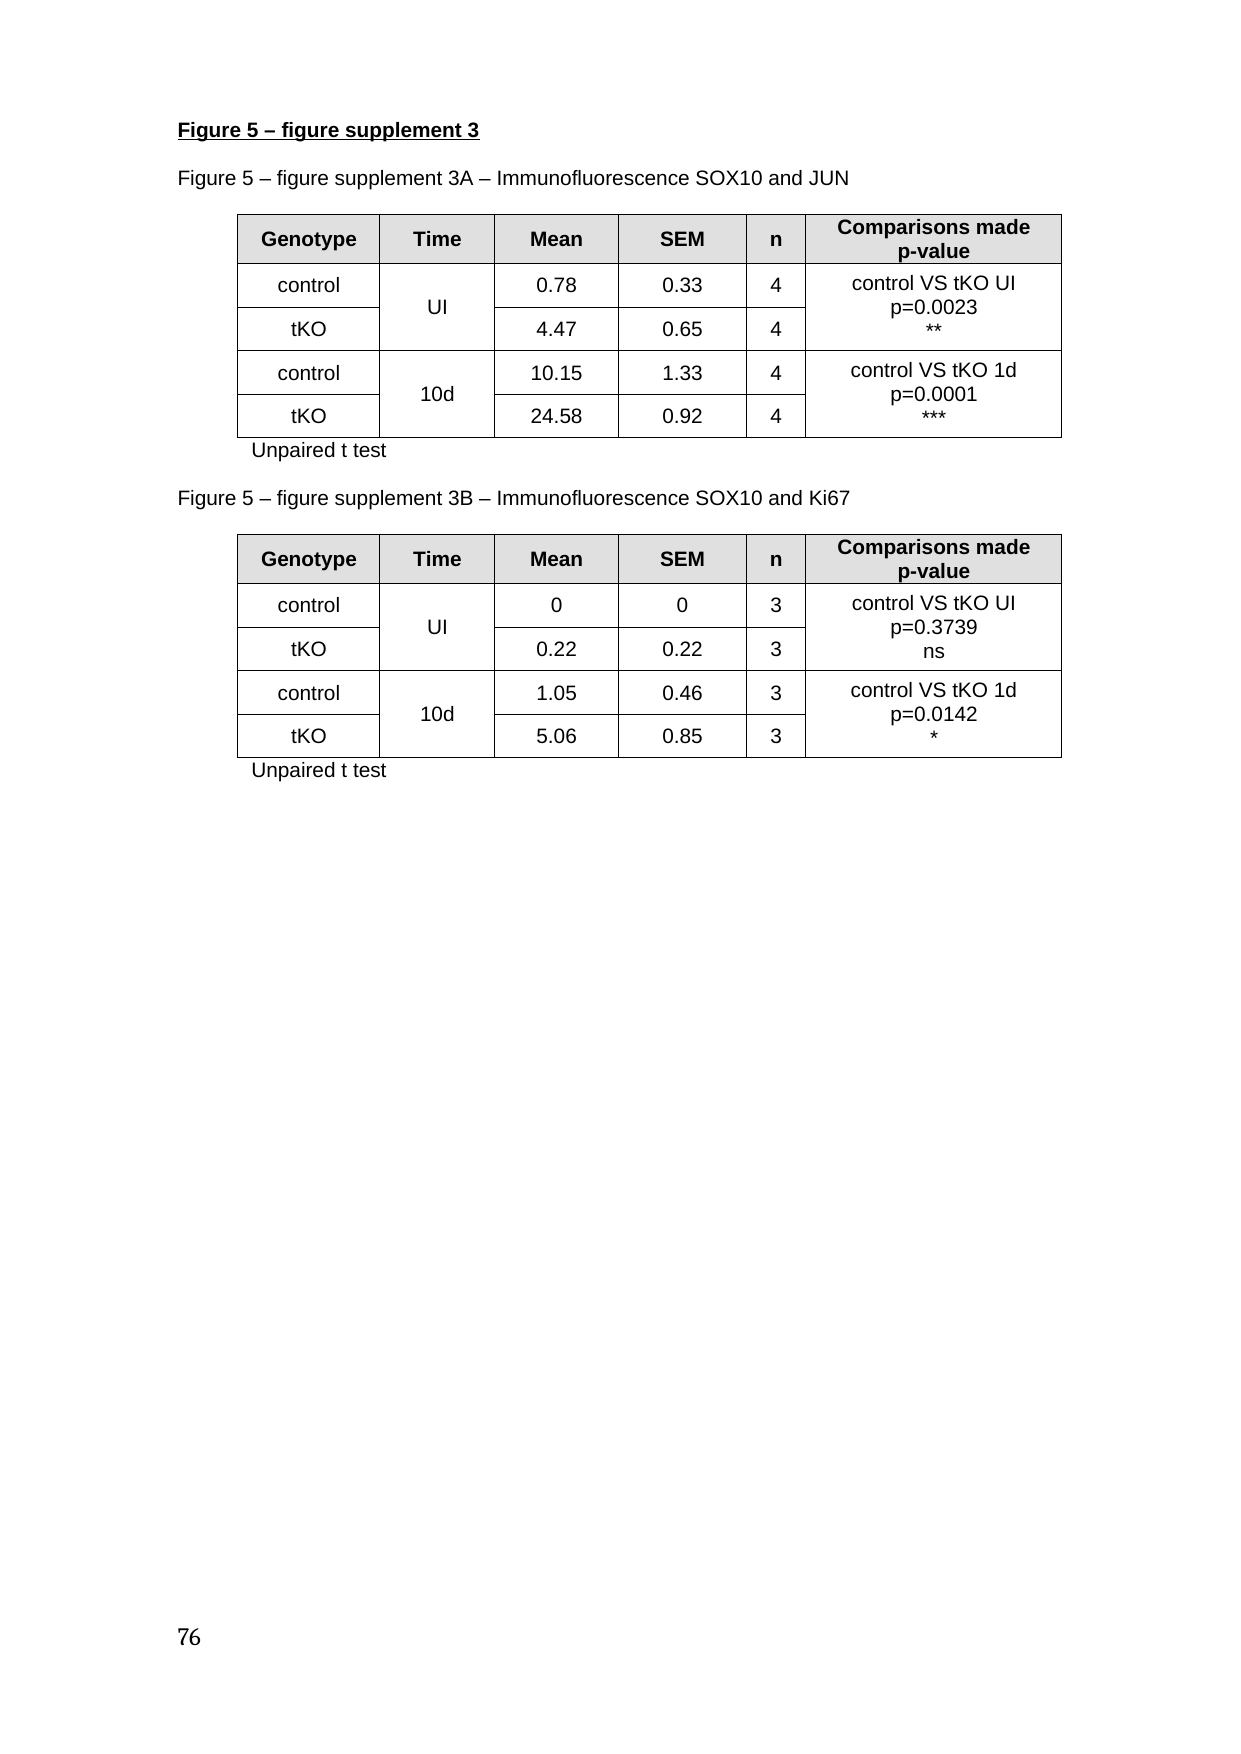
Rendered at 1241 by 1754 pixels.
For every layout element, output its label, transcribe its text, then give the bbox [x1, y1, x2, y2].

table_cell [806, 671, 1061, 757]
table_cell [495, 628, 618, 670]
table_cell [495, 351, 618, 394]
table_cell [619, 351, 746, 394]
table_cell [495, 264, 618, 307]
text Figure 5 – figure supplement 3 [177, 118, 1063, 142]
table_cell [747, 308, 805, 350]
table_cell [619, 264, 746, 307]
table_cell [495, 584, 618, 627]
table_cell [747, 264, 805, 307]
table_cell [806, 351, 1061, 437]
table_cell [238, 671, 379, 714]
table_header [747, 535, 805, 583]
text Unpaired t test [177, 438, 1063, 462]
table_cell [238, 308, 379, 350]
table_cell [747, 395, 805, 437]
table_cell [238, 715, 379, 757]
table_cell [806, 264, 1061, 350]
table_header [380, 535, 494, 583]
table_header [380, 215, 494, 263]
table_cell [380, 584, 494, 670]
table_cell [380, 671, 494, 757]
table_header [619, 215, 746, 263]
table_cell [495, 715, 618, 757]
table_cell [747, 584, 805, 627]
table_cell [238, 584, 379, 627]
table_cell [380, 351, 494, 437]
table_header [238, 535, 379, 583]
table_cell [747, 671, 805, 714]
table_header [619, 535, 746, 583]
text Unpaired t test [177, 758, 1063, 782]
text Figure 5 – figure supplement 3A – Immunofluorescence SOX10 and JUN [177, 166, 1063, 190]
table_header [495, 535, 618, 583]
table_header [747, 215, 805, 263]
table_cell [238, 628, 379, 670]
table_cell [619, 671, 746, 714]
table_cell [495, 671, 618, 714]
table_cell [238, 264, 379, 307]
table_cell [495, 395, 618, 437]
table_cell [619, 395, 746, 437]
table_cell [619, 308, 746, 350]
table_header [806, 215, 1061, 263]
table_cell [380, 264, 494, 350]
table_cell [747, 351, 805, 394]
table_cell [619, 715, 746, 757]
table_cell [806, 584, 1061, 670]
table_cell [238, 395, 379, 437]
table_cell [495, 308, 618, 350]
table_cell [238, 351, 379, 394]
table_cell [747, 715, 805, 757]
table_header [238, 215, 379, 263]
text Figure 5 – figure supplement 3B – Immunofluorescence SOX10 and Ki67 [177, 486, 1063, 510]
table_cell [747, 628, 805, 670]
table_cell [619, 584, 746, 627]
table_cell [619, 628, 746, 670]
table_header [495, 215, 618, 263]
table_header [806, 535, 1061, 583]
